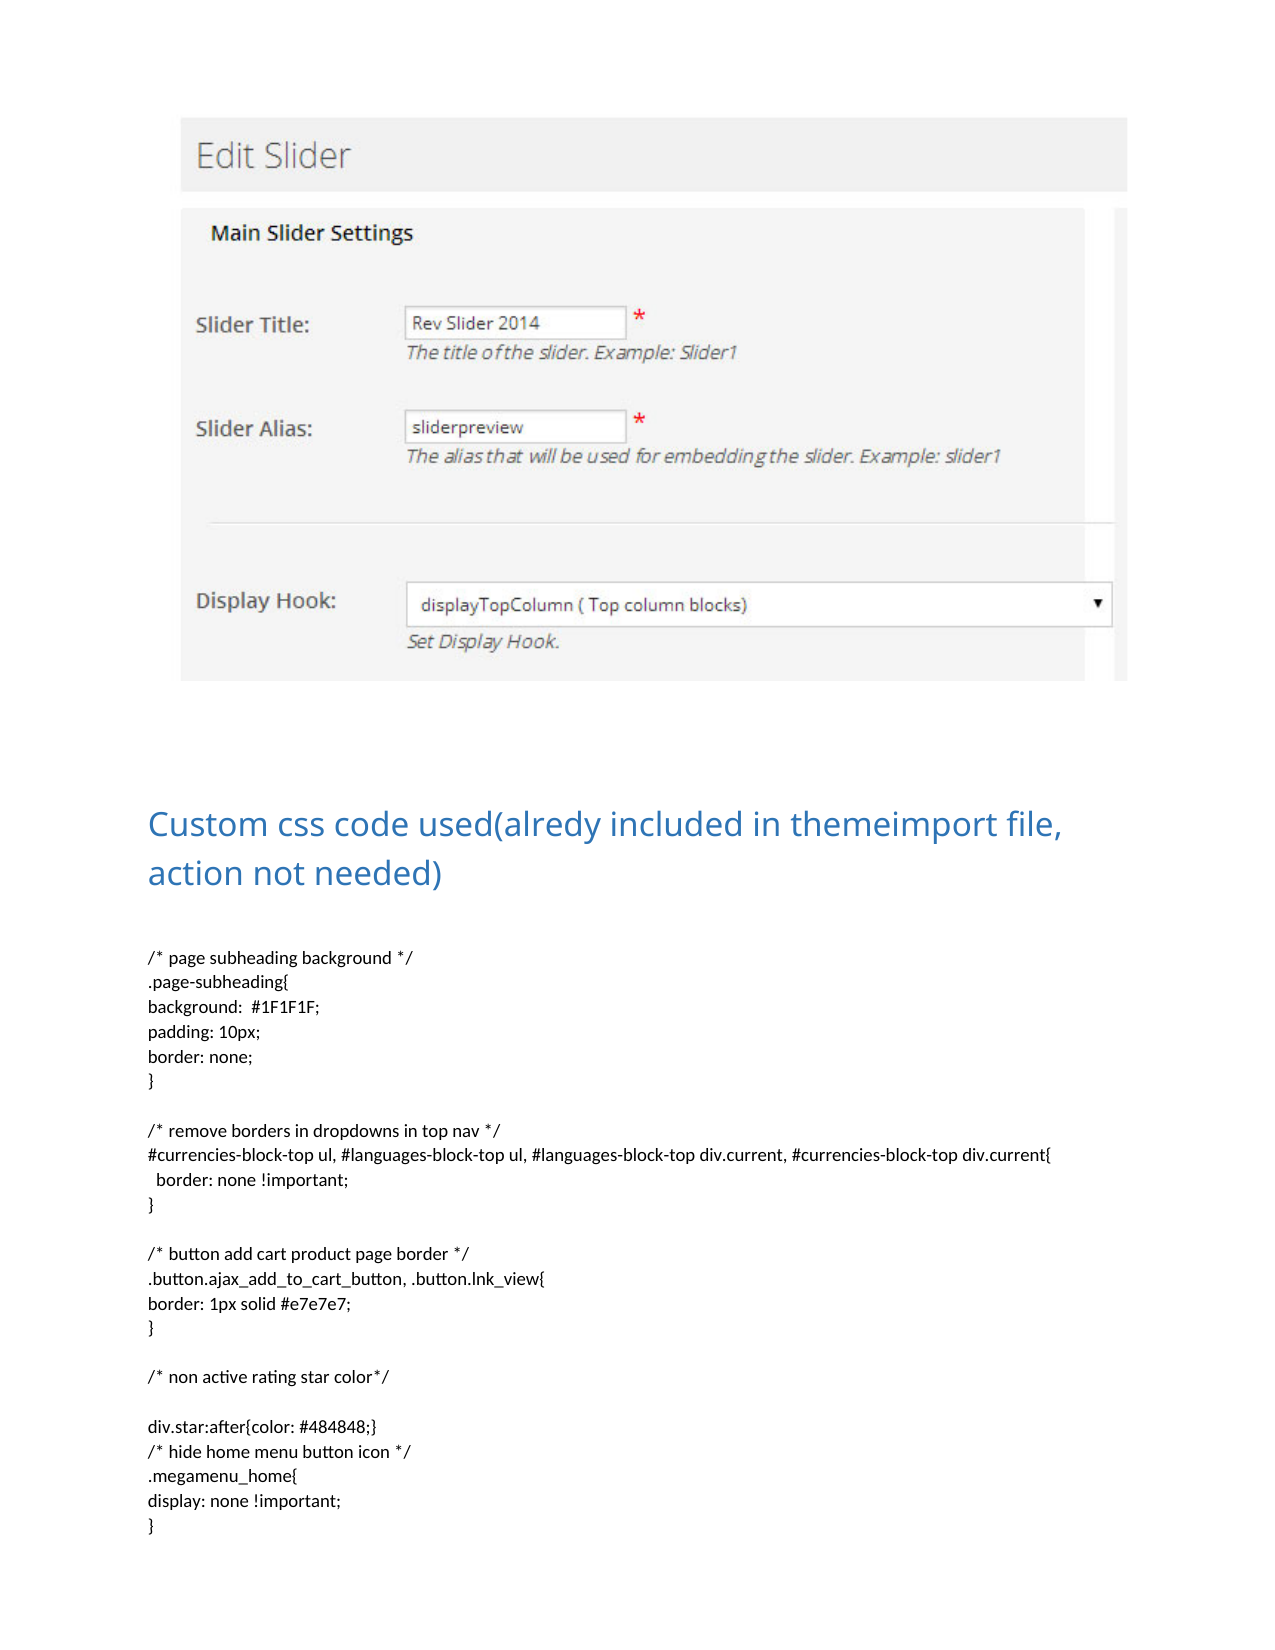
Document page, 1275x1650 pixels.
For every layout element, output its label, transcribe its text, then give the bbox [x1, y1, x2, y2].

text padding: 10px; [148, 1020, 1127, 1043]
text display: none !important; [148, 1489, 1127, 1512]
text .button.ajax_add_to_cart_button, .button.lnk_view{ [148, 1267, 1127, 1290]
text /* hide home menu button icon */ [148, 1440, 1127, 1463]
text /* non active rating star color*/ [148, 1366, 1127, 1389]
subtitle Custom css code used(alredy included in themeimport file, action not needed) [148, 801, 1127, 896]
text #currencies-block-top ul, #languages-block-top ul, #languages-block-top div.current, #currencies-block-top div.current{ [148, 1143, 1127, 1166]
text div.star:after{color: #484848;} [148, 1415, 1127, 1438]
text } [148, 1069, 1127, 1092]
text } [148, 1193, 1127, 1216]
text background: #1F1F1F; [148, 995, 1127, 1018]
text border: 1px solid #e7e7e7; [148, 1292, 1127, 1314]
text /* button add cart product page border */ [148, 1242, 1127, 1265]
text /* remove borders in dropdowns in top nav */ [148, 1119, 1127, 1142]
text } [148, 1514, 1127, 1537]
text border: none !important; [148, 1168, 1127, 1191]
text border: none; [148, 1045, 1127, 1068]
text } [148, 1316, 1127, 1339]
text .megamenu_home{ [148, 1464, 1127, 1487]
text /* page subheading background */ [148, 946, 1127, 969]
text .page-subheading{ [148, 971, 1127, 994]
picture [147, 103, 1128, 681]
